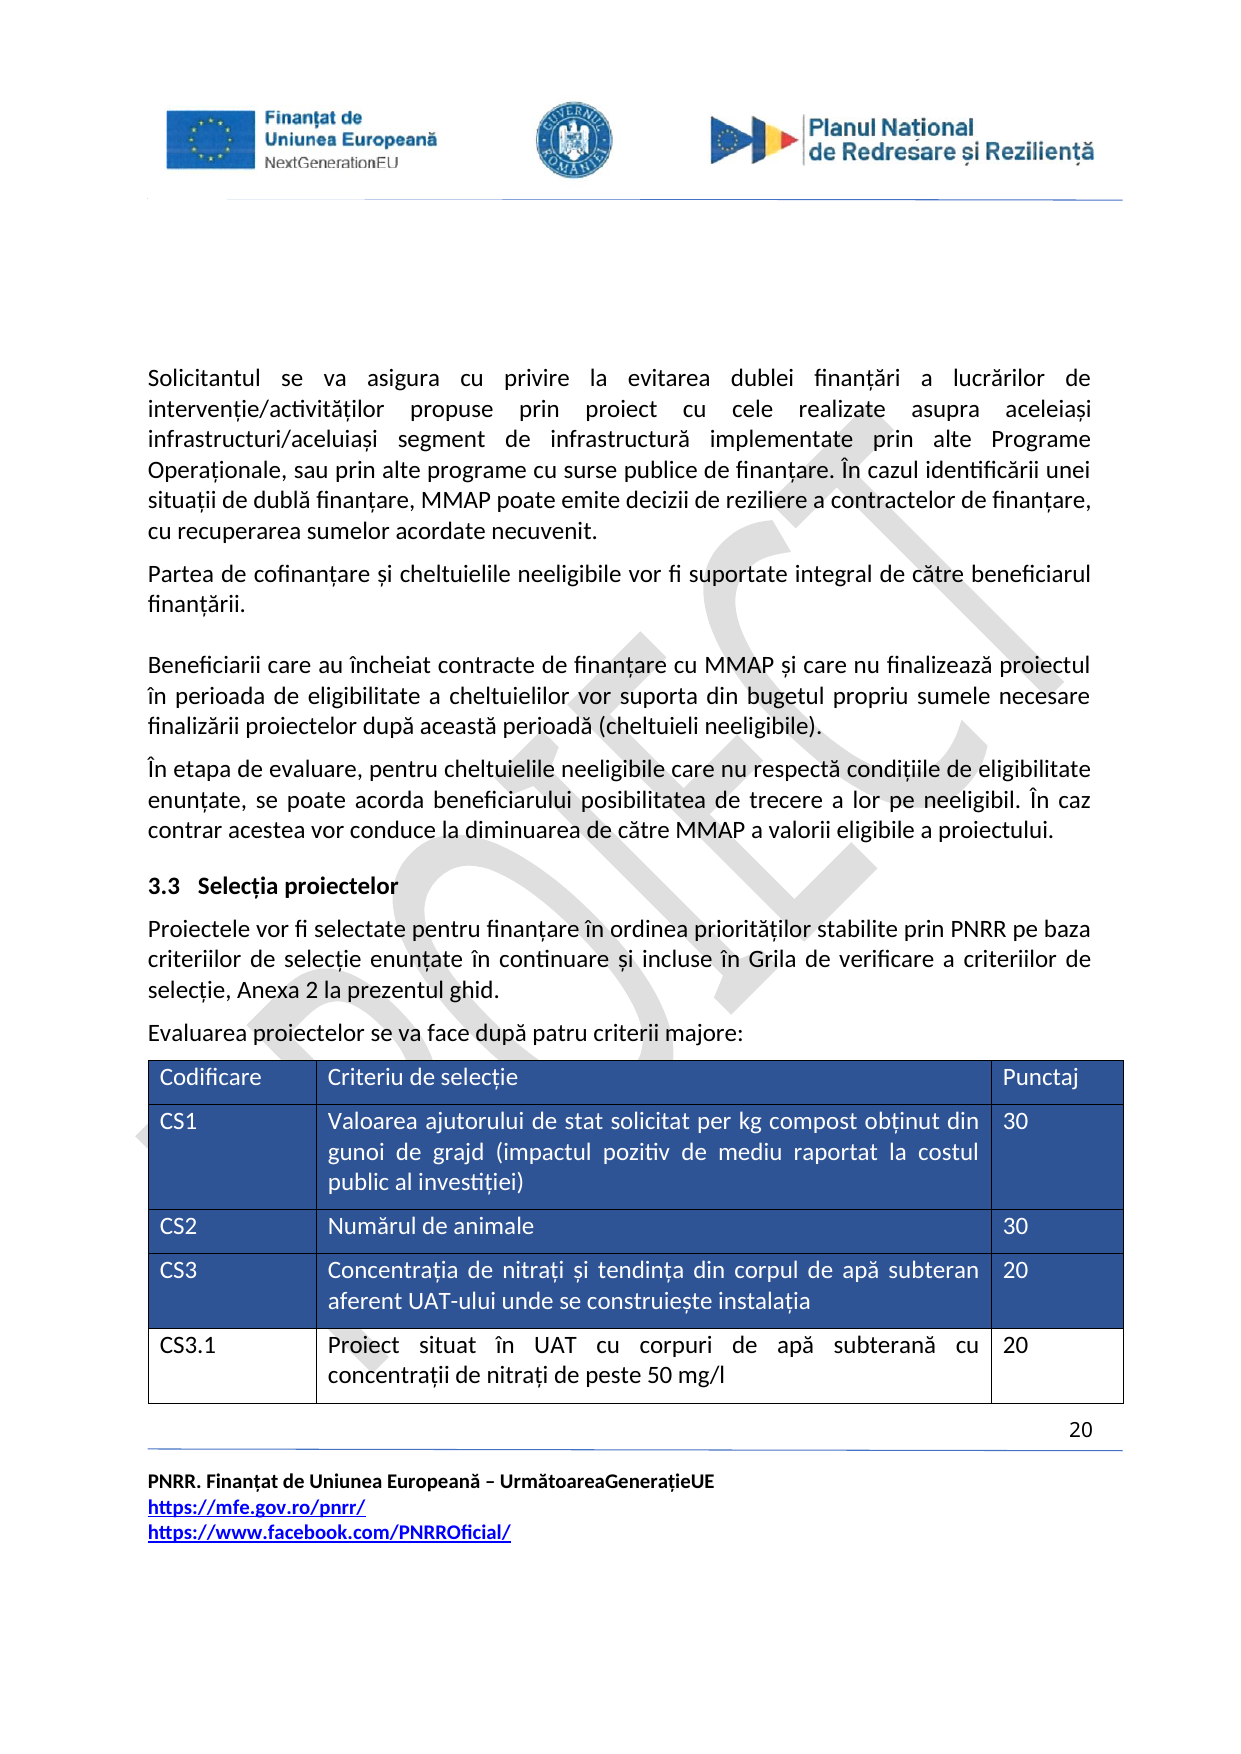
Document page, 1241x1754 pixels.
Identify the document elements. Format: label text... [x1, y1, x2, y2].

table_cell CS3 [149, 1254, 316, 1328]
table_cell Concentrația de nitrați și tendința din corpul de apă subteran aferent UAT-ului unde se construiește instalația [317, 1254, 991, 1328]
table_header Codificare [149, 1061, 316, 1104]
text Beneficiarii care au încheiat contracte de finanțare cu MMAP și care nu finalizează proiectul în perioada de eligibilitate a cheltuielilor vor suporta din bugetul propriu sumele necesare finalizării proiectelor după această perioadă (cheltuieli neeligibile). [148, 649, 1093, 741]
picture [147, 73, 1123, 199]
table_cell Numărul de animale [317, 1210, 991, 1253]
table_header Criteriu de selecție [317, 1061, 991, 1104]
text Proiectele vor fi selectate pentru finanțare în ordinea priorităților stabilite prin PNRR pe baza criteriilor de selecție enunțate în continuare și incluse în Grila de verificare a criteriilor de selecție, Anexa 2 la prezentul ghid. [148, 913, 1093, 1004]
table_cell CS1 [149, 1105, 316, 1209]
table_header Punctaj [992, 1061, 1123, 1104]
table_cell 30 [992, 1210, 1123, 1253]
table_cell CS2 [149, 1210, 316, 1253]
text Partea de cofinanțare și cheltuielile neeligibile vor fi suportate integral de către beneficiarul finanțării. [148, 558, 1093, 619]
text Evaluarea proiectelor se va face după patru criterii majore: [148, 1017, 1093, 1048]
text Solicitantul se va asigura cu privire la evitarea dublei finanțări a lucrărilor de intervenție/activităților propuse prin proiect cu cele realizate asupra aceleiași infrastructuri/aceluiași segment de infrastructură implementate prin alte Programe Operaționale, sau prin alte programe cu surse publice de finanțare. În cazul identificării unei situații de dublă finanțare, MMAP poate emite decizii de reziliere a contractelor de finanțare, cu recuperarea sumelor acordate necuvenit. [148, 362, 1093, 545]
subtitle Selecția proiectelor [148, 870, 1093, 901]
table_cell 30 [992, 1105, 1123, 1209]
table_cell Valoarea ajutorului de stat solicitat per kg compost obținut din gunoi de grajd (impactul pozitiv de mediu raportat la costul public al investiției) [317, 1105, 991, 1209]
table_cell 20 [992, 1254, 1123, 1328]
table_cell Proiect situat în UAT cu corpuri de apă subterană cu concentrații de nitrați de peste 50 mg/l [317, 1329, 991, 1402]
table_cell 20 [992, 1329, 1123, 1402]
text În etapa de evaluare, pentru cheltuielile neeligibile care nu respectă condițiile de eligibilitate enunțate, se poate acorda beneficiarului posibilitatea de trecere a lor pe neeligibil. În caz contrar acestea vor conduce la diminuarea de către MMAP a valorii eligibile a proiectului. [148, 753, 1093, 845]
table_cell CS3.1 [149, 1329, 316, 1402]
